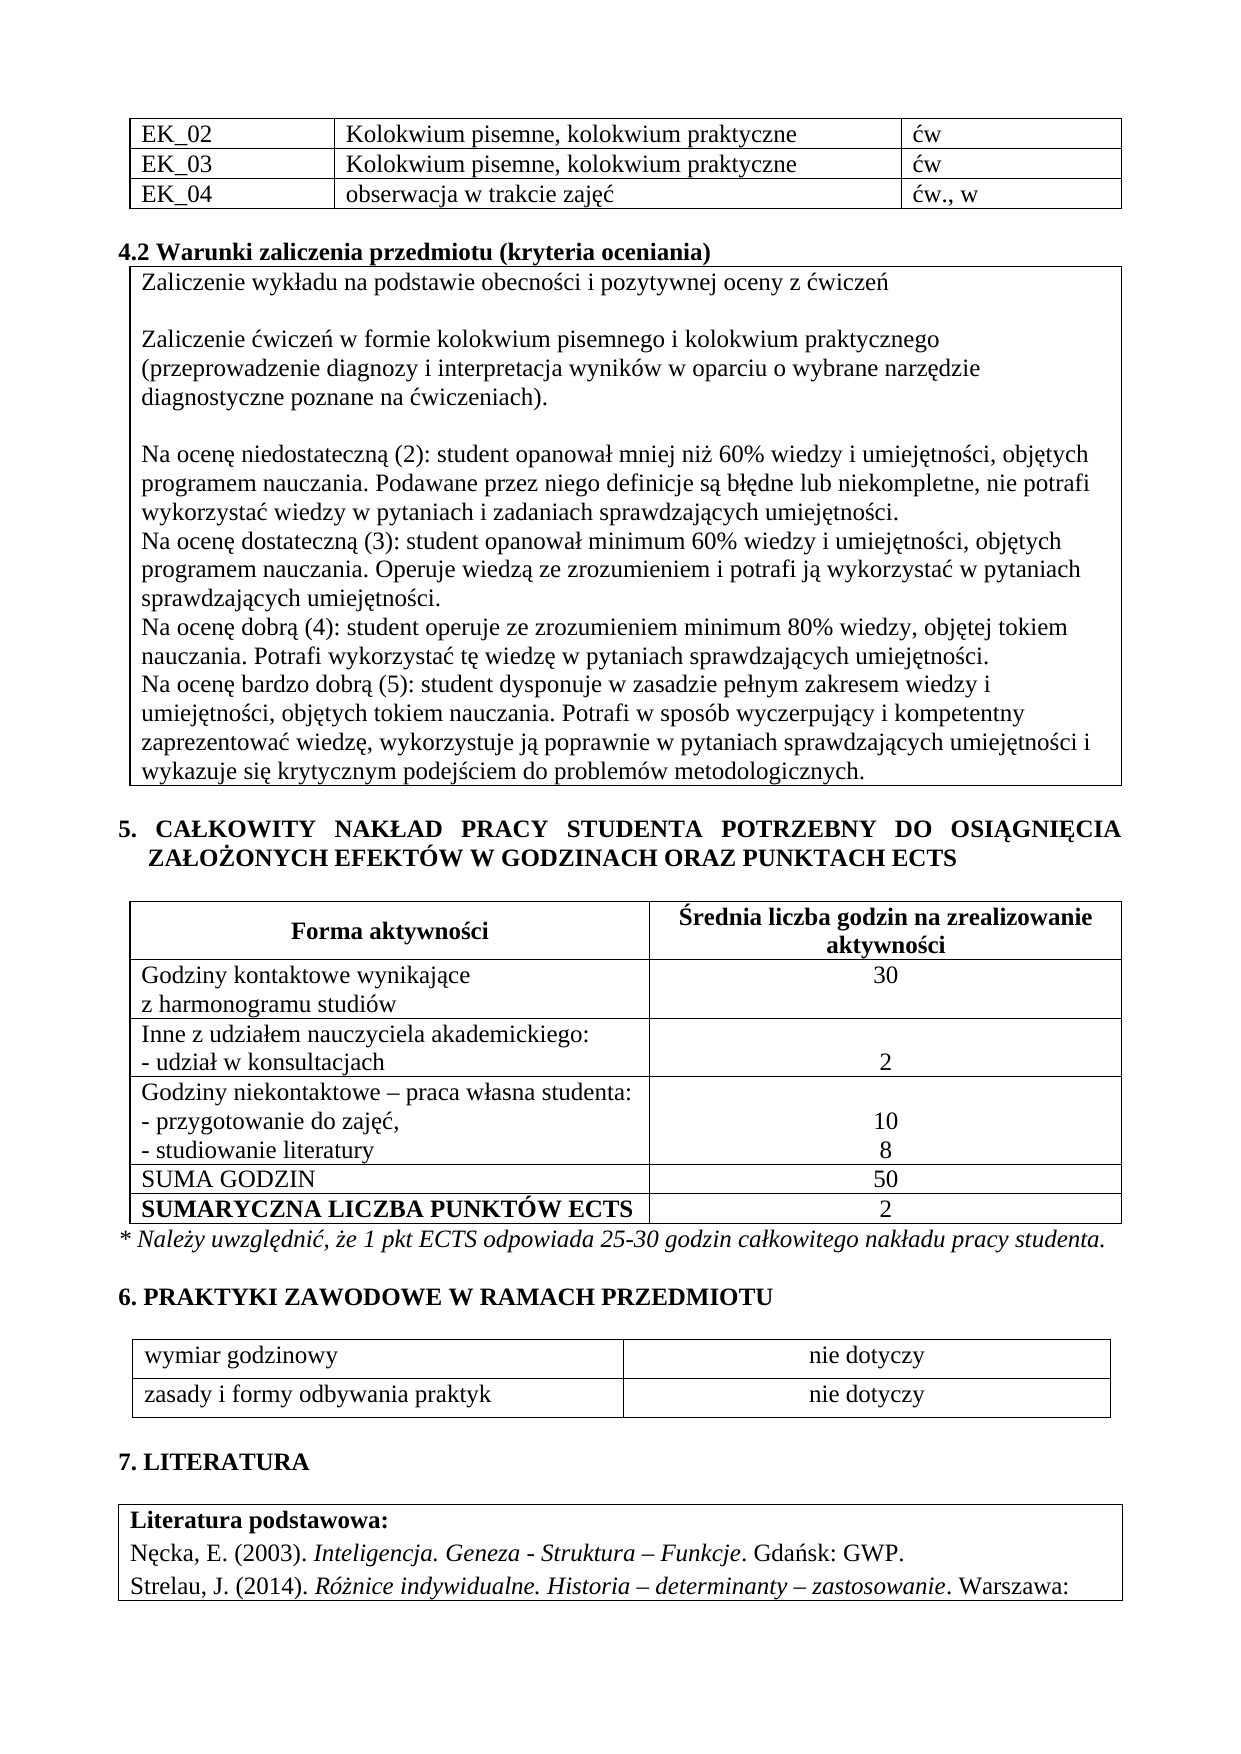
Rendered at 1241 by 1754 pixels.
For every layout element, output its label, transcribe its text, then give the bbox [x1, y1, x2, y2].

table_cell ćw [902, 149, 1121, 178]
table_cell obserwacja w trakcie zajęć [335, 179, 901, 207]
table_cell EK_02 [131, 119, 334, 148]
text * Należy uwzględnić, że 1 pkt ECTS odpowiada 25-30 godzin całkowitego nakładu pracy studenta. [118, 1224, 1122, 1253]
table_header wymiar godzinowy [133, 1340, 623, 1378]
table_cell zasady i formy odbywania praktyk [133, 1379, 623, 1417]
table_header nie dotyczy [624, 1340, 1110, 1378]
table_cell 2 [650, 1194, 1121, 1223]
table_cell EK_04 [131, 179, 334, 207]
table_cell nie dotyczy [624, 1379, 1110, 1417]
table_header Średnia liczba godzin na zrealizowanie aktywności [650, 902, 1121, 959]
table_cell Inne z udziałem nauczyciela akademickiego: - udział w konsultacjach [131, 1019, 649, 1076]
table_cell Godziny niekontaktowe – praca własna studenta: - przygotowanie do zajęć, - studiowanie literatury [131, 1077, 649, 1163]
table_cell 50 [650, 1165, 1121, 1193]
text 4.2 Warunki zaliczenia przedmiotu (kryteria oceniania) [118, 237, 1122, 266]
text 7. LITERATURA [118, 1447, 1122, 1475]
table_cell EK_03 [131, 149, 334, 178]
table_cell SUMA GODZIN [131, 1165, 649, 1193]
table_cell ćw [902, 119, 1121, 148]
table_cell 2 [650, 1019, 1121, 1076]
table_cell 10 8 [650, 1077, 1121, 1163]
table_cell Kolokwium pisemne, kolokwium praktyczne [335, 149, 901, 178]
table_cell 30 [650, 960, 1121, 1018]
table_cell Godziny kontaktowe wynikające z harmonogramu studiów [131, 960, 649, 1018]
text 6. PRAKTYKI ZAWODOWE W RAMACH PRZEDMIOTU [118, 1282, 1122, 1310]
table_cell SUMARYCZNA LICZBA PUNKTÓW ECTS [131, 1194, 649, 1223]
table_header Zaliczenie wykładu na podstawie obecności i pozytywnej oceny z ćwiczeń Zaliczenie ćwiczeń w formie kolokwium pisemnego i kolokwium praktycznego (przeprowadzenie diagnozy i interpretacja wyników w oparciu o wybrane narzędzie diagnostyczne poznane na ćwiczeniach). Na ocenę niedostateczną (2): student opanował mniej niż 60% wiedzy i umiejętności, objętych programem nauczania. Podawane przez niego definicje są błędne lub niekompletne, nie potrafi wykorzystać wiedzy w pytaniach i zadaniach sprawdzających umiejętności. Na ocenę dostateczną (3): student opanował minimum 60% wiedzy i umiejętności, objętych programem nauczania. Operuje wiedzą ze zrozumieniem i potrafi ją wykorzystać w pytaniach sprawdzających umiejętności. Na ocenę dobrą (4): student operuje ze zrozumieniem minimum 80% wiedzy, objętej tokiem nauczania. Potrafi wykorzystać tę wiedzę w pytaniach sprawdzających umiejętności. Na ocenę bardzo dobrą (5): student dysponuje w zasadzie pełnym zakresem wiedzy i umiejętności, objętych tokiem nauczania. Potrafi w sposób wyczerpujący i kompetentny zaprezentować wiedzę, wykorzystuje ją poprawnie w pytaniach sprawdzających umiejętności i wykazuje się krytycznym podejściem do problemów metodologicznych. [131, 267, 1121, 784]
table_cell ćw., w [902, 179, 1121, 207]
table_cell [335, 119, 901, 148]
text 5. CAŁKOWITY NAKŁAD PRACY STUDENTA POTRZEBNY DO OSIĄGNIĘCIA ZAŁOŻONYCH EFEKTÓW W GODZINACH ORAZ PUNKTACH ECTS [118, 814, 1122, 872]
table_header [119, 1505, 1122, 1600]
table_header Forma aktywności [131, 902, 649, 959]
